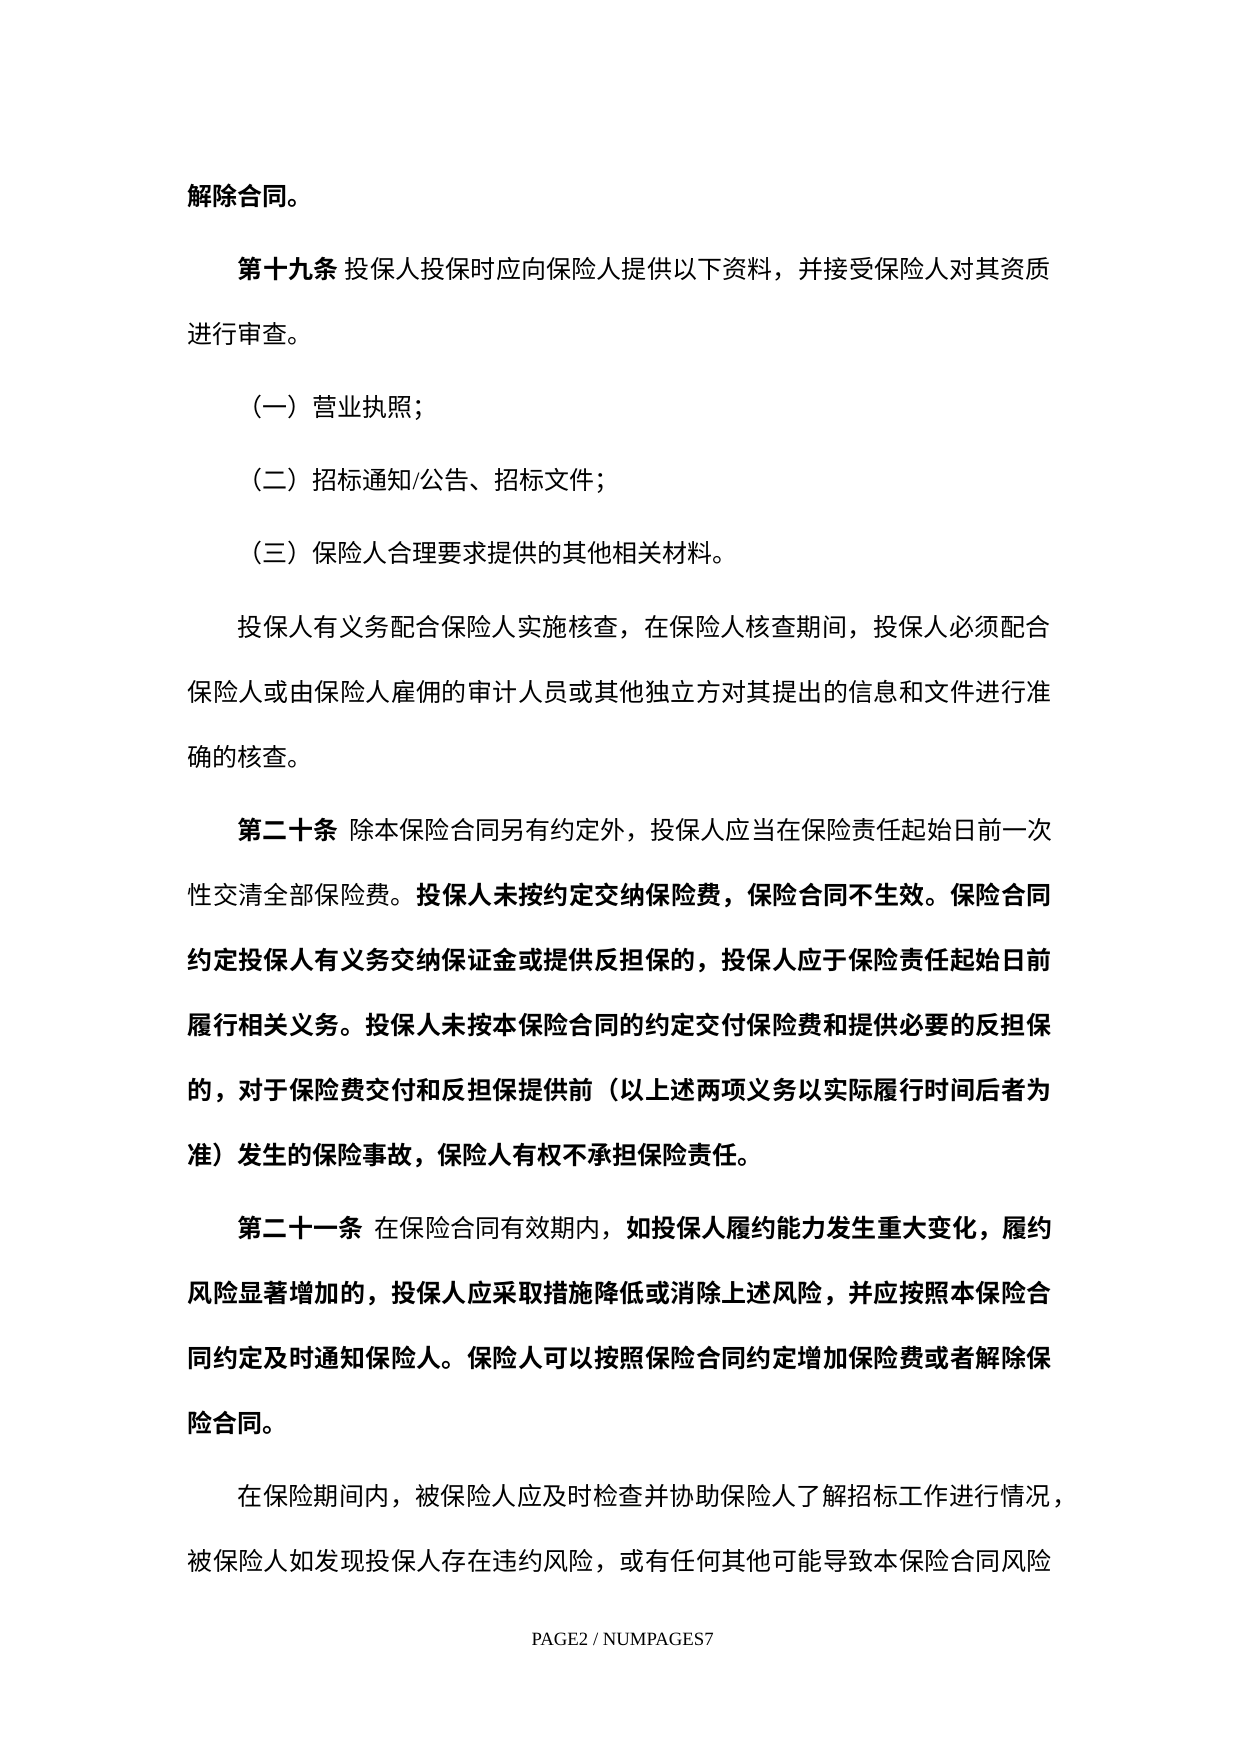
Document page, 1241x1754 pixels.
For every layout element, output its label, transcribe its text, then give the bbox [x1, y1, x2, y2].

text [187, 162, 1053, 227]
text （三）保险人合理要求提供的其他相关材料。 [187, 519, 1053, 584]
text 第二十条 除本保险合同另有约定外，投保人应当在保险责任起始日前一次性交清全部保险费。投保人未按约定交纳保险费，保险合同不生效。保险合同约定投保人有义务交纳保证金或提供反担保的，投保人应于保险责任起始日前履行相关义务。投保人未按本保险合同的约定交付保险费和提供必要的反担保的，对于保险费交付和反担保提供前（以上述两项义务以实际履行时间后者为准）发生的保险事故，保险人有权不承担保险责任。 [187, 796, 1053, 1186]
text 投保人有义务配合保险人实施核查，在保险人核查期间，投保人必须配合保险人或由保险人雇佣的审计人员或其他独立方对其提出的信息和文件进行准确的核查。 [187, 593, 1053, 788]
text 第二十一条 在保险合同有效期内，如投保人履约能力发生重大变化，履约风险显著增加的，投保人应采取措施降低或消除上述风险，并应按照本保险合同约定及时通知保险人。保险人可以按照保险合同约定增加保险费或者解除保险合同。 [187, 1194, 1053, 1454]
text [187, 1462, 1053, 1592]
text 第十九条 投保人投保时应向保险人提供以下资料，并接受保险人对其资质进行审查。 [187, 235, 1053, 365]
text （二）招标通知/公告、招标文件； [187, 446, 1053, 511]
text （一）营业执照； [187, 373, 1053, 438]
